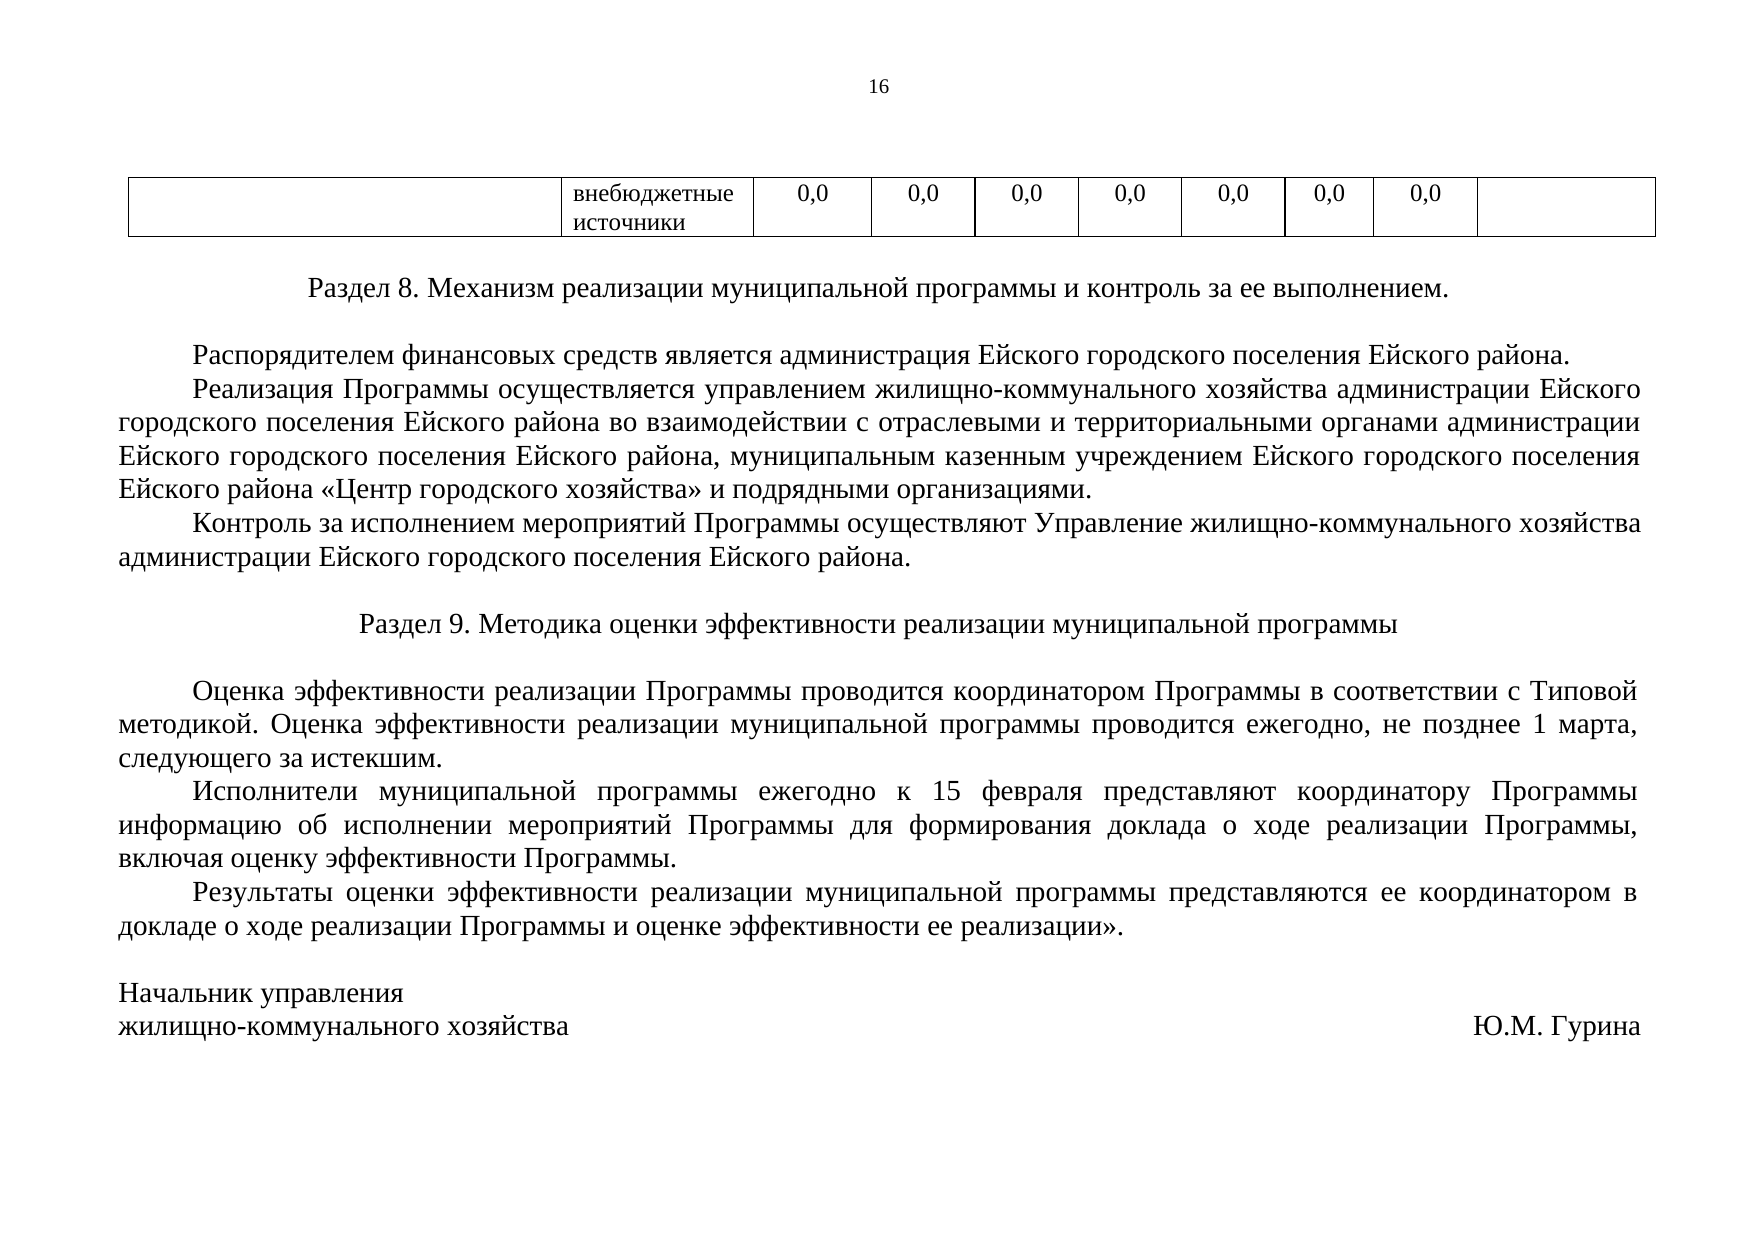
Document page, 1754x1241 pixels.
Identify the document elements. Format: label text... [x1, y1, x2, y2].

text Контроль за исполнением мероприятий Программы осуществляют Управление жилищно-коммунального хозяйства администрации Ейского городского поселения Ейского района. [118, 505, 1642, 572]
table_cell 0,0 [754, 178, 871, 236]
text Раздел 8. Механизм реализации муниципальной программы и контроль за ее выполнением. [118, 270, 1639, 304]
table_cell 0,0 [1374, 178, 1477, 236]
table_cell 0,0 [1286, 178, 1373, 236]
text Раздел 9. Методика оценки эффективности реализации муниципальной программы [118, 606, 1639, 639]
table_cell [1478, 178, 1655, 236]
table_cell внебюджетные источники [562, 178, 753, 236]
text Оценка эффективности реализации Программы проводится координатором Программы в соответствии с Типовой методикой. Оценка эффективности реализации муниципальной программы проводится ежегодно, не позднее 1 марта, следующего за истекшим. [118, 673, 1639, 773]
table_cell 0,0 [976, 178, 1078, 236]
table_cell 0,0 [1079, 178, 1181, 236]
text Распорядителем финансовых средств является администрация Ейского городского поселения Ейского района. [118, 337, 1639, 371]
table_cell 0,0 [872, 178, 974, 236]
text Результаты оценки эффективности реализации муниципальной программы представляются ее координатором в докладе о ходе реализации Программы и оценке эффективности ее реализации». [118, 874, 1639, 941]
text жилищно-коммунального хозяйства Ю.М. Гурина [118, 1008, 1642, 1042]
text Исполнители муниципальной программы ежегодно к 15 февраля представляют координатору Программы информацию об исполнении мероприятий Программы для формирования доклада о ходе реализации Программы, включая оценку эффективности Программы. [118, 773, 1639, 874]
table_cell 0,0 [1182, 178, 1284, 236]
text Реализация Программы осуществляется управлением жилищно-коммунального хозяйства администрации Ейского городского поселения Ейского района во взаимодействии с отраслевыми и территориальными органами администрации Ейского городского поселения Ейского района, муниципальным казенным учреждением Ейского городского поселения Ейского района «Центр городского хозяйства» и подрядными организациями. [118, 371, 1642, 505]
text Начальник управления [118, 975, 1639, 1008]
